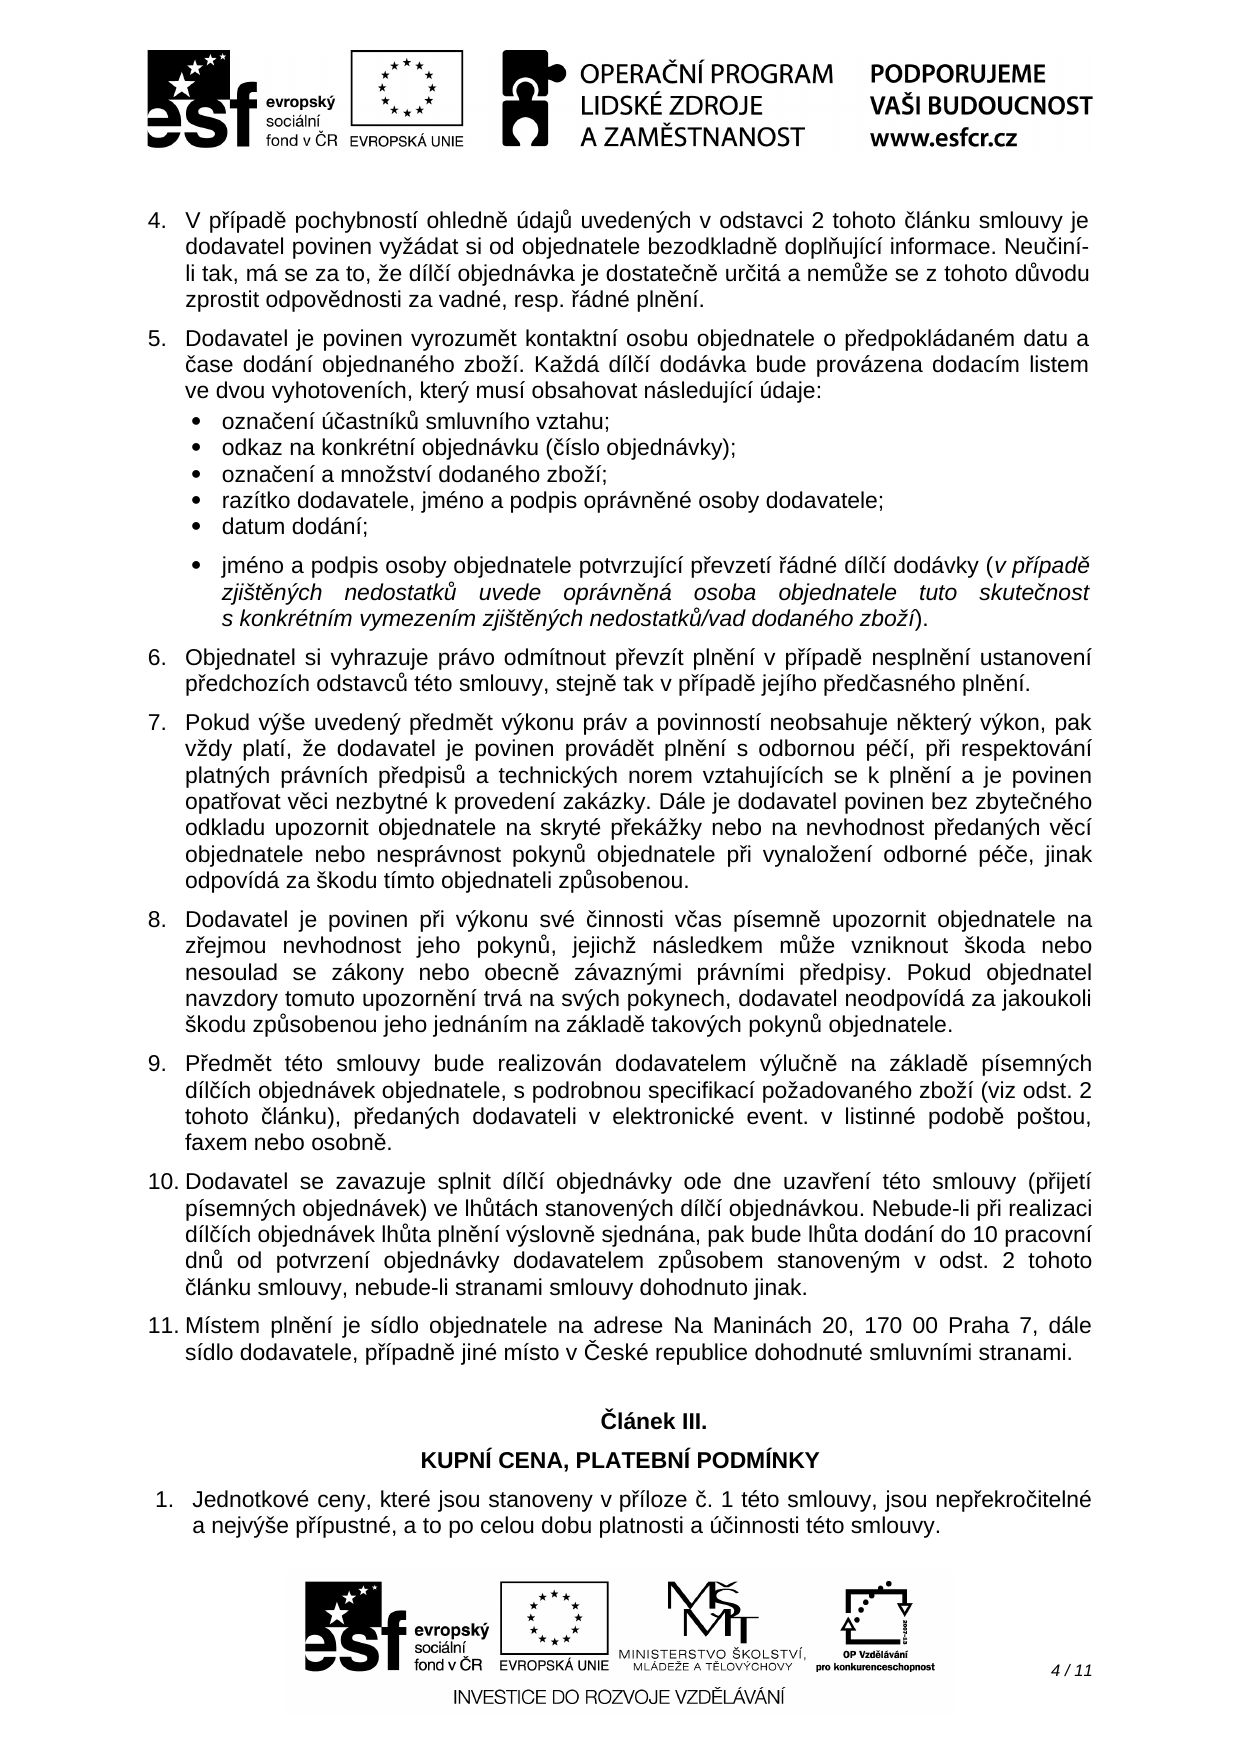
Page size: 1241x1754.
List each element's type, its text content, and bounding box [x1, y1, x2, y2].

list Dodavatel je povinen vyrozumět kontaktní osobu objednatele o předpokládaném datu a čase dodání objednaného zboží. Každá dílčí dodávka bude provázena dodacím listem ve dvou vyhotoveních, který musí obsahovat následující údaje: [148, 325, 1089, 404]
list jméno a podpis osoby objednatele potvrzující převzetí řádné dílčí dodávky (v případě zjištěných nedostatků uvede oprávněná osoba objednatele tuto skutečnost s konkrétním vymezením zjištěných nedostatků/vad dodaného zboží). [192, 552, 1089, 631]
list datum dodání; [192, 513, 1089, 540]
list Místem plnění je sídlo objednatele na adrese Na Maninách 20, 170 00 Praha 7, dále sídlo dodavatele, případně jiné místo v České republice dohodnuté smluvními stranami. [148, 1312, 1092, 1365]
list Pokud výše uvedený předmět výkonu práv a povinností neobsahuje některý výkon, pak vždy platí, že dodavatel je povinen provádět plnění s odbornou péčí, při respektování platných právních předpisů a technických norem vztahujících se k plnění a je povinen opatřovat věci nezbytné k provedení zakázky. Dále je dodavatel povinen bez zbytečného odkladu upozornit objednatele na skryté překážky nebo na nevhodnost předaných věcí objednatele nebo nesprávnost pokynů objednatele při vynaložení odborné péče, jinak odpovídá za škodu tímto objednateli způsobenou. [148, 709, 1092, 893]
list Předmět této smlouvy bude realizován dodavatelem výlučně na základě písemných dílčích objednávek objednatele, s podrobnou specifikací požadovaného zboží (viz odst. 2 tohoto článku), předaných dodavateli v elektronické event. v listinné podobě poštou, faxem nebo osobně. [148, 1050, 1092, 1156]
list označení a množství dodaného zboží; [192, 461, 1089, 487]
list Dodavatel je povinen při výkonu své činnosti včas písemně upozornit objednatele na zřejmou nevhodnost jeho pokynů, jejichž následkem může vzniknout škoda nebo nesoulad se zákony nebo obecně závaznými právními předpisy. Pokud objednatel navzdory tomuto upozornění trvá na svých pokynech, dodavatel neodpovídá za jakoukoli škodu způsobenou jeho jednáním na základě takových pokynů objednatele. [148, 906, 1092, 1038]
list V případě pochybností ohledně údajů uvedených v odstavci 2 tohoto článku smlouvy je dodavatel povinen vyžádat si od objednatele bezodkladně doplňující informace. Neučiní-li tak, má se za to, že dílčí objednávka je dostatečně určitá a nemůže se z tohoto důvodu zprostit odpovědnosti za vadné, resp. řádné plnění. [148, 207, 1089, 312]
list Objednatel si vyhrazuje právo odmítnout převzít plnění v případě nesplnění ustanovení předchozích odstavců této smlouvy, stejně tak v případě jejího předčasného plnění. [148, 644, 1092, 696]
list razítko dodavatele, jméno a podpis oprávněné osoby dodavatele; [192, 487, 1089, 513]
picture [286, 1570, 954, 1716]
subtitle KUPNÍ CENA, PLATEBNÍ PODMÍNKY [148, 1447, 1092, 1473]
list Dodavatel se zavazuje splnit dílčí objednávky ode dne uzavření této smlouvy (přijetí písemných objednávek) ve lhůtách stanovených dílčí objednávkou. Nebude-li při realizaci dílčích objednávek lhůta plnění výslovně sjednána, pak bude lhůta dodání do 10 pracovní dnů od potvrzení objednávky dodavatelem způsobem stanoveným v odst. 2 tohoto článku smlouvy, nebude-li stranami smlouvy dohodnuto jinak. [148, 1168, 1092, 1300]
list Jednotkové ceny, které jsou stanoveny v příloze č. 1 této smlouvy, jsou nepřekročitelné a nejvýše přípustné, a to po celou dobu platnosti a účinnosti této smlouvy. [155, 1486, 1092, 1538]
list označení účastníků smluvního vztahu; [192, 408, 1089, 434]
picture [147, 50, 1093, 153]
list odkaz na konkrétní objednávku (číslo objednávky); [192, 434, 1089, 461]
